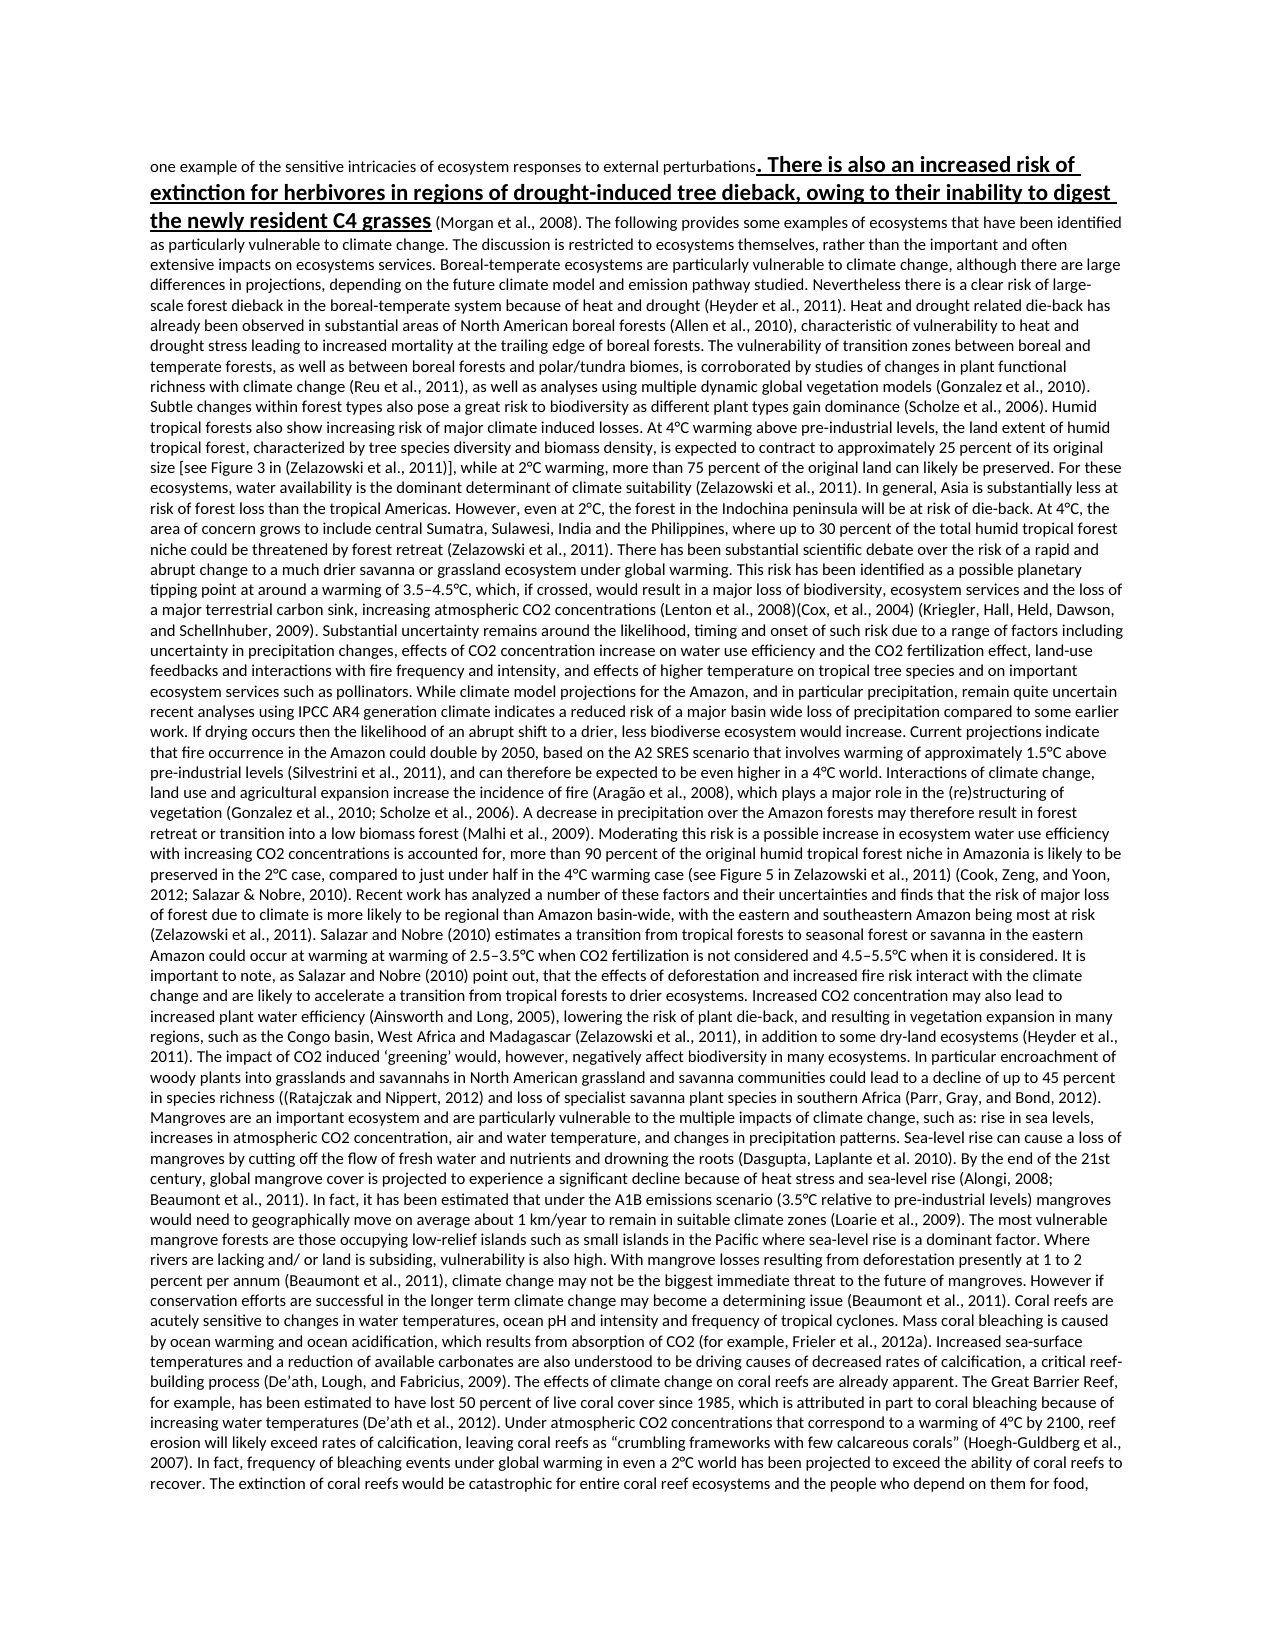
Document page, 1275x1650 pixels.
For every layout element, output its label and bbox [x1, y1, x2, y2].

text [150, 150, 1125, 1493]
